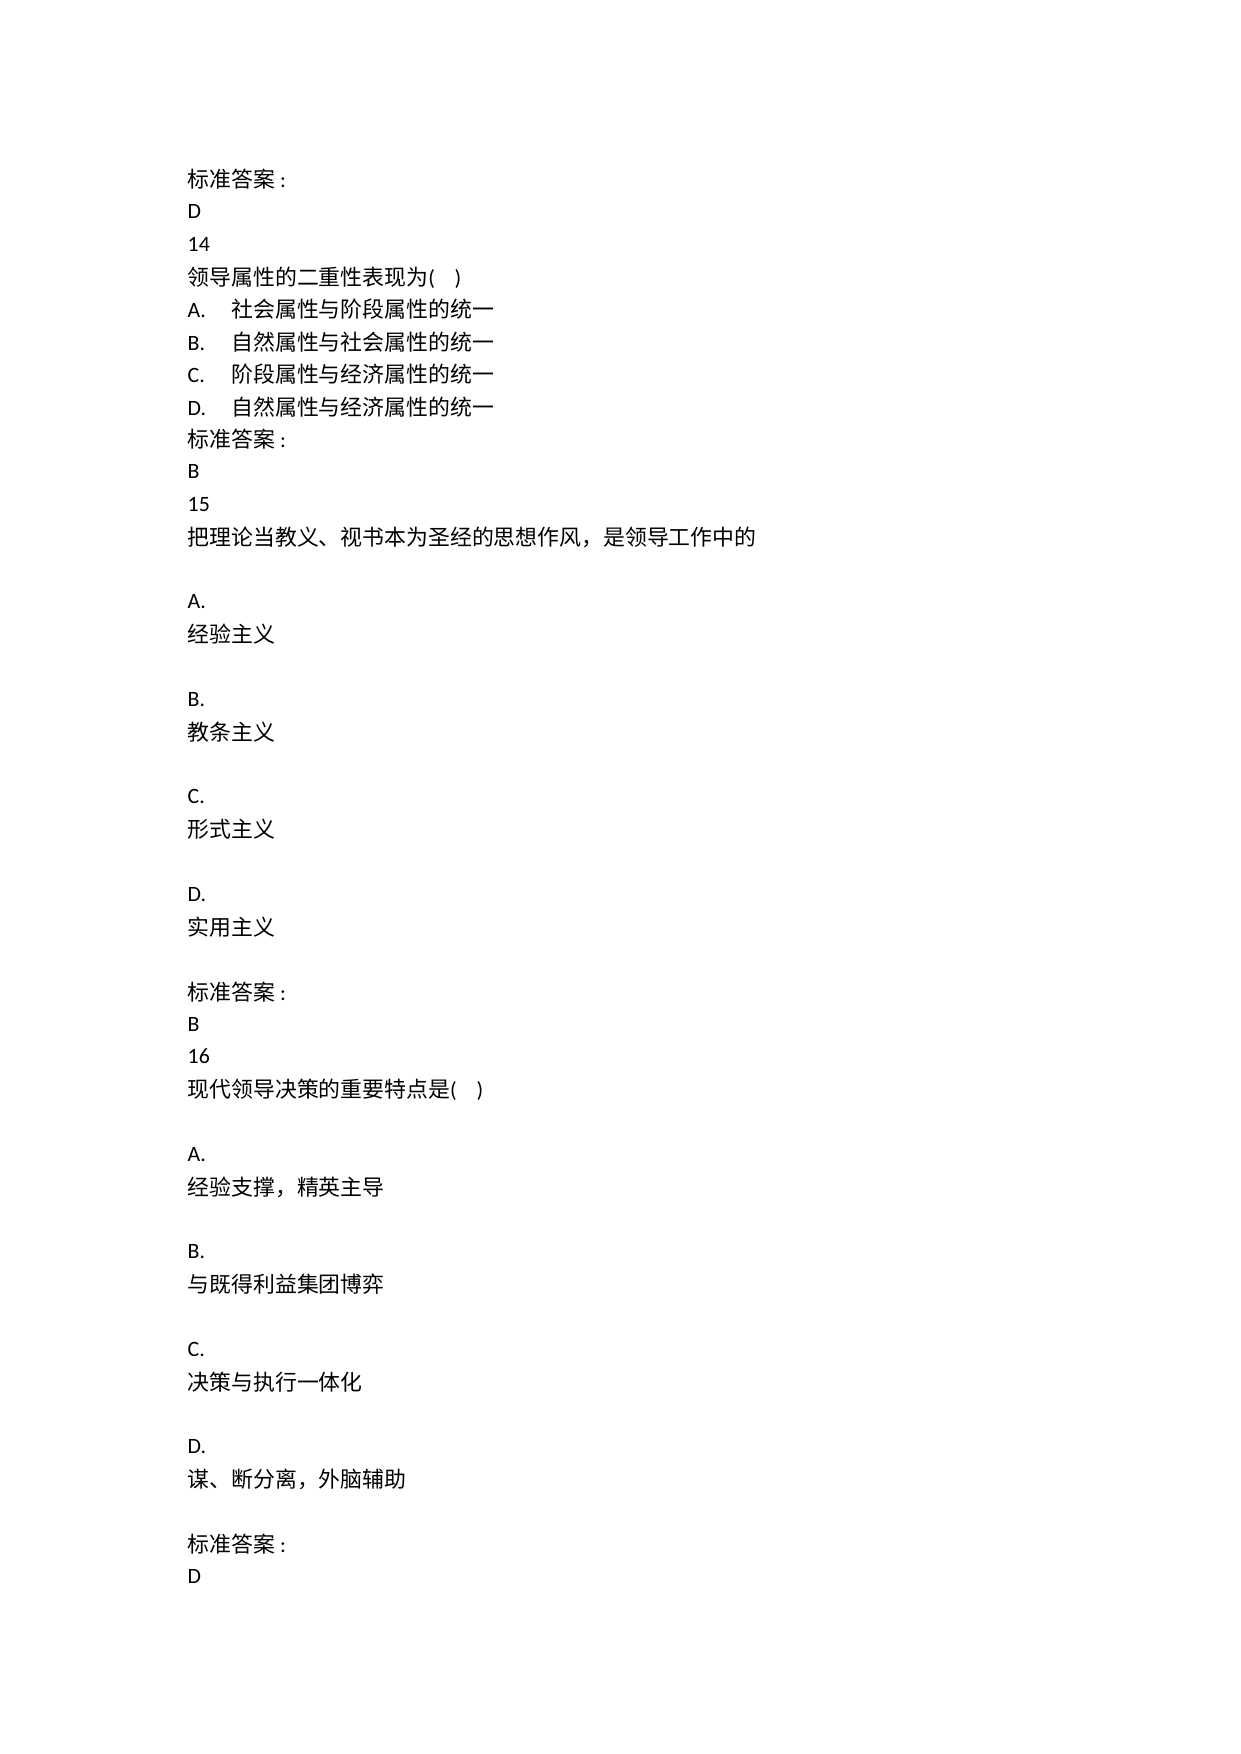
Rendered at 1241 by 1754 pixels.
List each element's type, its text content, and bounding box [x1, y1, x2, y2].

text 标准答案 : [187, 974, 1053, 1007]
text D [187, 1559, 1053, 1592]
text 把理论当教义、视书本为圣经的思想作风，是领导工作中的 [187, 519, 1053, 552]
text 14 [187, 227, 1053, 259]
text 标准答案 : [187, 422, 1053, 454]
text B. [187, 682, 1053, 714]
text 16 [187, 1039, 1053, 1072]
text 经验支撑，精英主导 [187, 1169, 1053, 1202]
text 现代领导决策的重要特点是( ) [187, 1072, 1053, 1104]
text 实用主义 [187, 909, 1053, 942]
text D. 自然属性与经济属性的统一 [187, 389, 1053, 422]
text C. [187, 779, 1053, 812]
text 形式主义 [187, 812, 1053, 844]
text 标准答案 : [187, 1527, 1053, 1559]
text B. 自然属性与社会属性的统一 [187, 324, 1053, 357]
text 15 [187, 487, 1053, 519]
text 谋、断分离，外脑辅助 [187, 1462, 1053, 1494]
text A. [187, 1137, 1053, 1169]
text A. [187, 584, 1053, 617]
text D [187, 194, 1053, 227]
text C. 阶段属性与经济属性的统一 [187, 357, 1053, 389]
text 教条主义 [187, 714, 1053, 747]
text D. [187, 1429, 1053, 1462]
text 领导属性的二重性表现为( ) [187, 259, 1053, 292]
text C. [187, 1332, 1053, 1364]
text 标准答案 : [187, 162, 1053, 194]
text B. [187, 1234, 1053, 1267]
text D. [187, 877, 1053, 909]
text 经验主义 [187, 617, 1053, 649]
text A. 社会属性与阶段属性的统一 [187, 292, 1053, 324]
text B [187, 1007, 1053, 1039]
text 与既得利益集团博弈 [187, 1267, 1053, 1299]
text B [187, 454, 1053, 487]
text 决策与执行一体化 [187, 1364, 1053, 1397]
